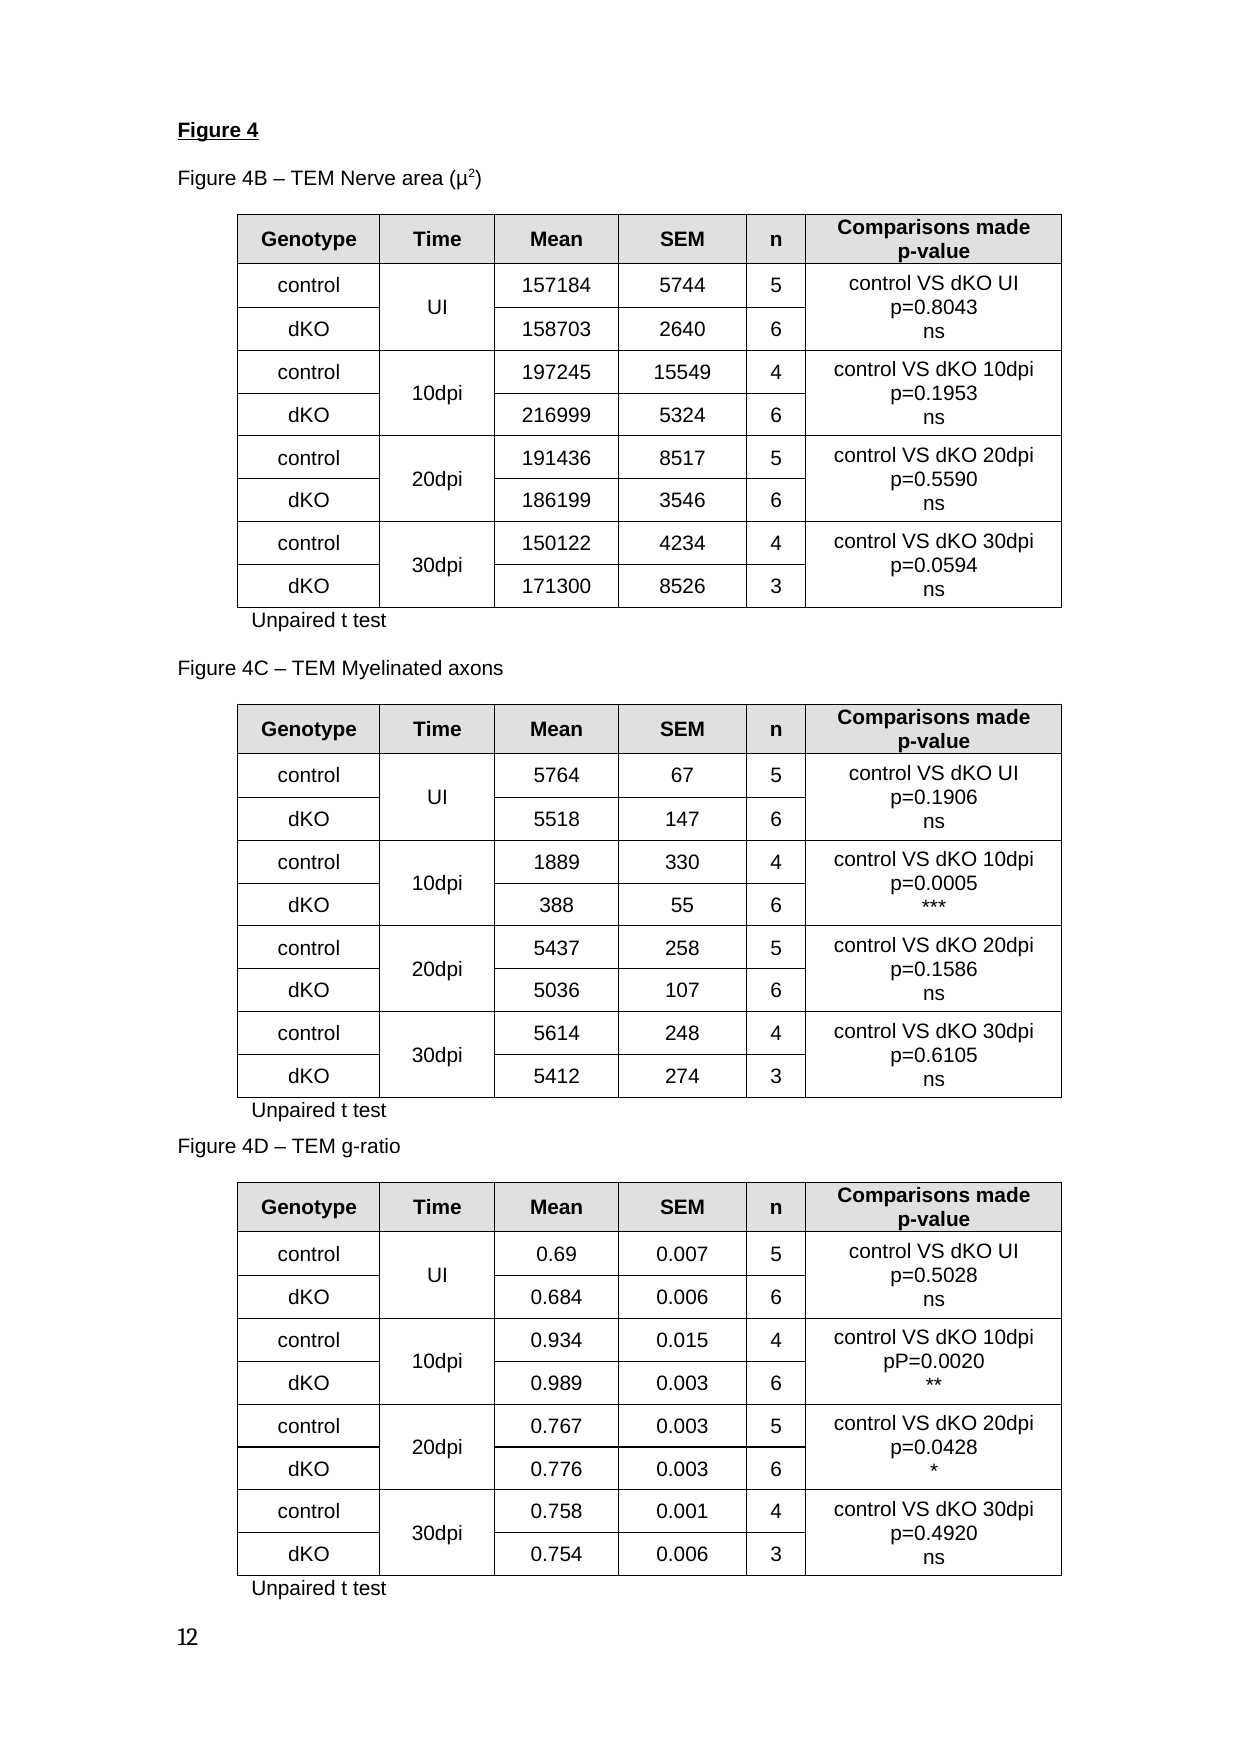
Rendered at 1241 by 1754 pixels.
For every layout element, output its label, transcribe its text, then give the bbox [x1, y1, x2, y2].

table_cell 171300 [495, 565, 618, 607]
table_cell 4 [747, 1012, 805, 1054]
table_cell 150122 [495, 522, 618, 564]
table_cell 10dpi [380, 1319, 494, 1403]
table_cell 8526 [619, 565, 746, 607]
table_cell dKO [238, 1362, 379, 1403]
table_cell 20dpi [380, 1405, 494, 1489]
table_cell 4 [747, 1319, 805, 1361]
table_header Genotype [238, 215, 379, 263]
table_cell 5 [747, 1232, 805, 1275]
table_cell 0.684 [495, 1276, 618, 1318]
table_cell control [238, 1012, 379, 1054]
table_cell 157184 [495, 264, 618, 307]
table_cell UI [380, 754, 494, 839]
table_cell 20dpi [380, 926, 494, 1011]
table_cell dKO [238, 798, 379, 839]
table_cell 20dpi [380, 436, 494, 521]
text Unpaired t test [177, 1576, 1063, 1600]
table_cell 191436 [495, 436, 618, 478]
table_cell 6 [747, 394, 805, 435]
table_cell 4 [747, 522, 805, 564]
table_cell 0.003 [619, 1405, 746, 1446]
table_cell 5614 [495, 1012, 618, 1054]
table_cell control VS dKO UI p=0.5028 ns [806, 1232, 1061, 1318]
table_cell 55 [619, 884, 746, 925]
table_cell 6 [747, 969, 805, 1011]
table_cell 30dpi [380, 1012, 494, 1097]
table_cell 0.758 [495, 1490, 618, 1532]
table_cell dKO [238, 1276, 379, 1318]
table_header Genotype [238, 705, 379, 753]
table_cell 0.69 [495, 1232, 618, 1275]
table_cell 5036 [495, 969, 618, 1011]
table_cell UI [380, 1232, 494, 1318]
table_header Mean [495, 705, 618, 753]
table_cell control VS dKO UI p=0.8043 ns [806, 264, 1061, 349]
table_cell 5324 [619, 394, 746, 435]
table_header Time [380, 215, 494, 263]
table_cell dKO [238, 1448, 379, 1489]
table_cell 0.934 [495, 1319, 618, 1361]
table_cell 0.776 [495, 1448, 618, 1489]
table_cell 258 [619, 926, 746, 968]
table_header Mean [495, 1183, 618, 1231]
table_cell 5764 [495, 754, 618, 797]
table_cell 0.006 [619, 1276, 746, 1318]
table_header Time [380, 705, 494, 753]
table_header SEM [619, 1183, 746, 1231]
table_cell dKO [238, 565, 379, 607]
table_header Time [380, 1183, 494, 1231]
table_cell 274 [619, 1055, 746, 1097]
table_header Comparisons made p-value [806, 705, 1061, 753]
table_cell 147 [619, 798, 746, 839]
table_cell 6 [747, 798, 805, 839]
table_cell dKO [238, 479, 379, 521]
table_header SEM [619, 705, 746, 753]
table_cell control [238, 841, 379, 882]
table_cell control VS dKO 30dpi p=0.4920 ns [806, 1490, 1061, 1575]
table_cell dKO [238, 1533, 379, 1575]
table_cell 5 [747, 264, 805, 307]
table_cell control [238, 436, 379, 478]
table_cell 197245 [495, 351, 618, 392]
text Unpaired t test [177, 608, 1063, 632]
table_cell 30dpi [380, 522, 494, 607]
table_cell 3 [747, 565, 805, 607]
table_cell control VS dKO 30dpi p=0.6105 ns [806, 1012, 1061, 1097]
table_cell 15549 [619, 351, 746, 392]
table_header Comparisons made p-value [806, 215, 1061, 263]
table_cell 4 [747, 1490, 805, 1532]
table_cell control VS dKO 10dpi p=0.0005 *** [806, 841, 1061, 925]
table_cell control [238, 1490, 379, 1532]
table_cell dKO [238, 308, 379, 349]
table_cell 6 [747, 884, 805, 925]
table_cell 0.001 [619, 1490, 746, 1532]
table_cell dKO [238, 969, 379, 1011]
table_cell control [238, 754, 379, 797]
table_cell 67 [619, 754, 746, 797]
table_header n [747, 1183, 805, 1231]
table_cell 4 [747, 841, 805, 882]
table_header n [747, 215, 805, 263]
table_cell 5437 [495, 926, 618, 968]
table_cell 388 [495, 884, 618, 925]
table_cell 248 [619, 1012, 746, 1054]
table_cell 107 [619, 969, 746, 1011]
table_cell 3 [747, 1533, 805, 1575]
table_cell 4234 [619, 522, 746, 564]
table_cell 186199 [495, 479, 618, 521]
table_cell dKO [238, 1055, 379, 1097]
table_cell 5 [747, 926, 805, 968]
table_cell 6 [747, 479, 805, 521]
table_cell 10dpi [380, 841, 494, 925]
table_cell 3546 [619, 479, 746, 521]
table_cell 5 [747, 1405, 805, 1446]
table_cell 0.007 [619, 1232, 746, 1275]
table_cell 158703 [495, 308, 618, 349]
table_cell control [238, 1405, 379, 1446]
text Unpaired t test [177, 1098, 1063, 1122]
table_cell control [238, 1232, 379, 1275]
table_cell 5412 [495, 1055, 618, 1097]
table_cell 330 [619, 841, 746, 882]
table_cell 216999 [495, 394, 618, 435]
table_cell control [238, 926, 379, 968]
table_cell 4 [747, 351, 805, 392]
table_cell control VS dKO 10dpi p=0.1953 ns [806, 351, 1061, 435]
table_cell 8517 [619, 436, 746, 478]
text Figure 4 [177, 118, 1063, 142]
table_cell UI [380, 264, 494, 349]
table_header Mean [495, 215, 618, 263]
table_cell 2640 [619, 308, 746, 349]
table_cell control VS dKO 20dpi p=0.5590 ns [806, 436, 1061, 521]
table_cell 10dpi [380, 351, 494, 435]
table_cell 6 [747, 1362, 805, 1403]
table_cell 5518 [495, 798, 618, 839]
table_header n [747, 705, 805, 753]
table_cell control [238, 351, 379, 392]
table_cell 0.003 [619, 1448, 746, 1489]
table_cell 5 [747, 436, 805, 478]
table_cell 0.754 [495, 1533, 618, 1575]
text Figure 4D – TEM g-ratio [177, 1134, 1063, 1158]
table_header Comparisons made p-value [806, 1183, 1061, 1231]
table_cell control VS dKO 10dpi pP=0.0020 ** [806, 1319, 1061, 1403]
text Figure 4C – TEM Myelinated axons [177, 656, 1063, 680]
table_cell dKO [238, 884, 379, 925]
table_cell control VS dKO 20dpi p=0.1586 ns [806, 926, 1061, 1011]
table_cell control VS dKO 30dpi p=0.0594 ns [806, 522, 1061, 607]
table_cell control [238, 522, 379, 564]
table_cell 0.006 [619, 1533, 746, 1575]
table_cell 6 [747, 1276, 805, 1318]
table_cell 5744 [619, 264, 746, 307]
table_cell 0.767 [495, 1405, 618, 1446]
table_cell 0.015 [619, 1319, 746, 1361]
table_cell 6 [747, 308, 805, 349]
table_cell 1889 [495, 841, 618, 882]
table_cell 0.989 [495, 1362, 618, 1403]
table_cell 0.003 [619, 1362, 746, 1403]
table_cell 30dpi [380, 1490, 494, 1575]
table_cell control [238, 264, 379, 307]
table_header Genotype [238, 1183, 379, 1231]
table_cell 5 [747, 754, 805, 797]
text Figure 4B – TEM Nerve area (µ2) [177, 166, 1063, 190]
table_cell control VS dKO 20dpi p=0.0428 * [806, 1405, 1061, 1489]
table_cell dKO [238, 394, 379, 435]
table_cell 3 [747, 1055, 805, 1097]
table_cell control VS dKO UI p=0.1906 ns [806, 754, 1061, 839]
table_header SEM [619, 215, 746, 263]
table_cell control [238, 1319, 379, 1361]
table_cell 6 [747, 1448, 805, 1489]
